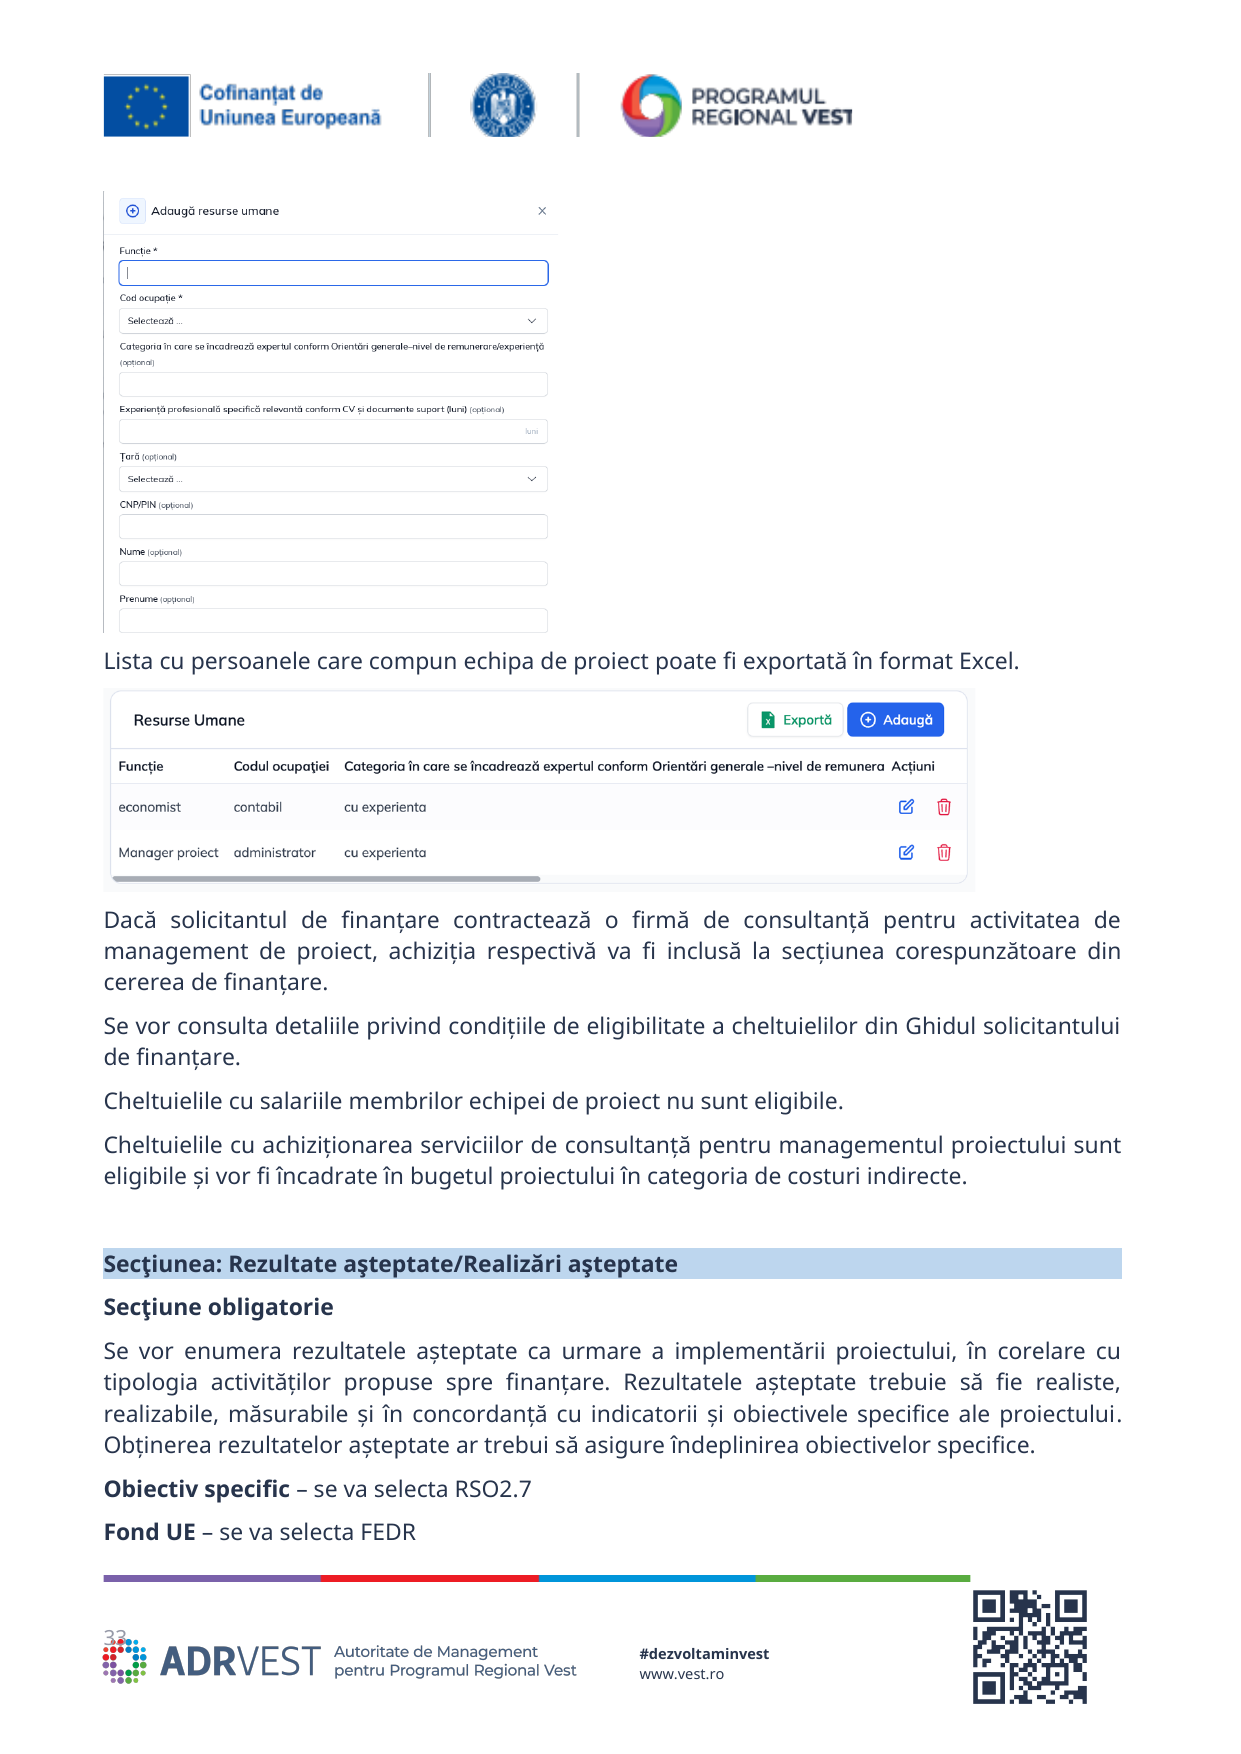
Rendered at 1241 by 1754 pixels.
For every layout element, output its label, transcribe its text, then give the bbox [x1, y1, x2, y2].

picture [964, 1581, 1096, 1713]
text Se vor consulta detaliile privind condițiile de eligibilitate a cheltuielilor din Ghidul solicitantului de finanțare. [103, 1010, 1122, 1073]
text Secţiunea: Rezultate aşteptate/Realizări aşteptate [103, 1248, 1122, 1279]
text Fond UE – se va selecta FEDR [103, 1516, 1122, 1548]
text Dacă solicitantul de finanțare contractează o firmă de consultanță pentru activitatea de management de proiect, achiziția respectivă va fi inclusă la secțiunea corespunzătoare din cererea de finanțare. [103, 904, 1122, 998]
text Secţiune obligatorie [103, 1291, 1122, 1323]
picture [93, 1636, 582, 1687]
text Se vor enumera rezultatele așteptate ca urmare a implementării proiectului, în corelare cu tipologia activităților propuse spre finanțare. Rezultatele așteptate trebuie să fie realiste, realizabile, măsurabile și în concordanță cu indicatorii și obiectivele specifice ale proiectului. Obținerea rezultatelor așteptate ar trebui să asigure îndeplinirea obiectivelor specifice. [103, 1335, 1122, 1460]
text Cheltuielile cu achiziționarea serviciilor de consultanță pentru managementul proiectului sunt eligibile și vor fi încadrate în bugetul proiectului în categoria de costuri indirecte. [103, 1129, 1122, 1191]
text Lista cu persoanele care compun echipa de proiect poate fi exportată în format Excel. [103, 645, 1122, 676]
picture [103, 191, 559, 633]
text Cheltuielile cu salariile membrilor echipei de proiect nu sunt eligibile. [103, 1085, 1122, 1116]
text Obiectiv specific – se va selecta RSO2.7 [103, 1473, 1122, 1504]
picture [103, 688, 976, 892]
